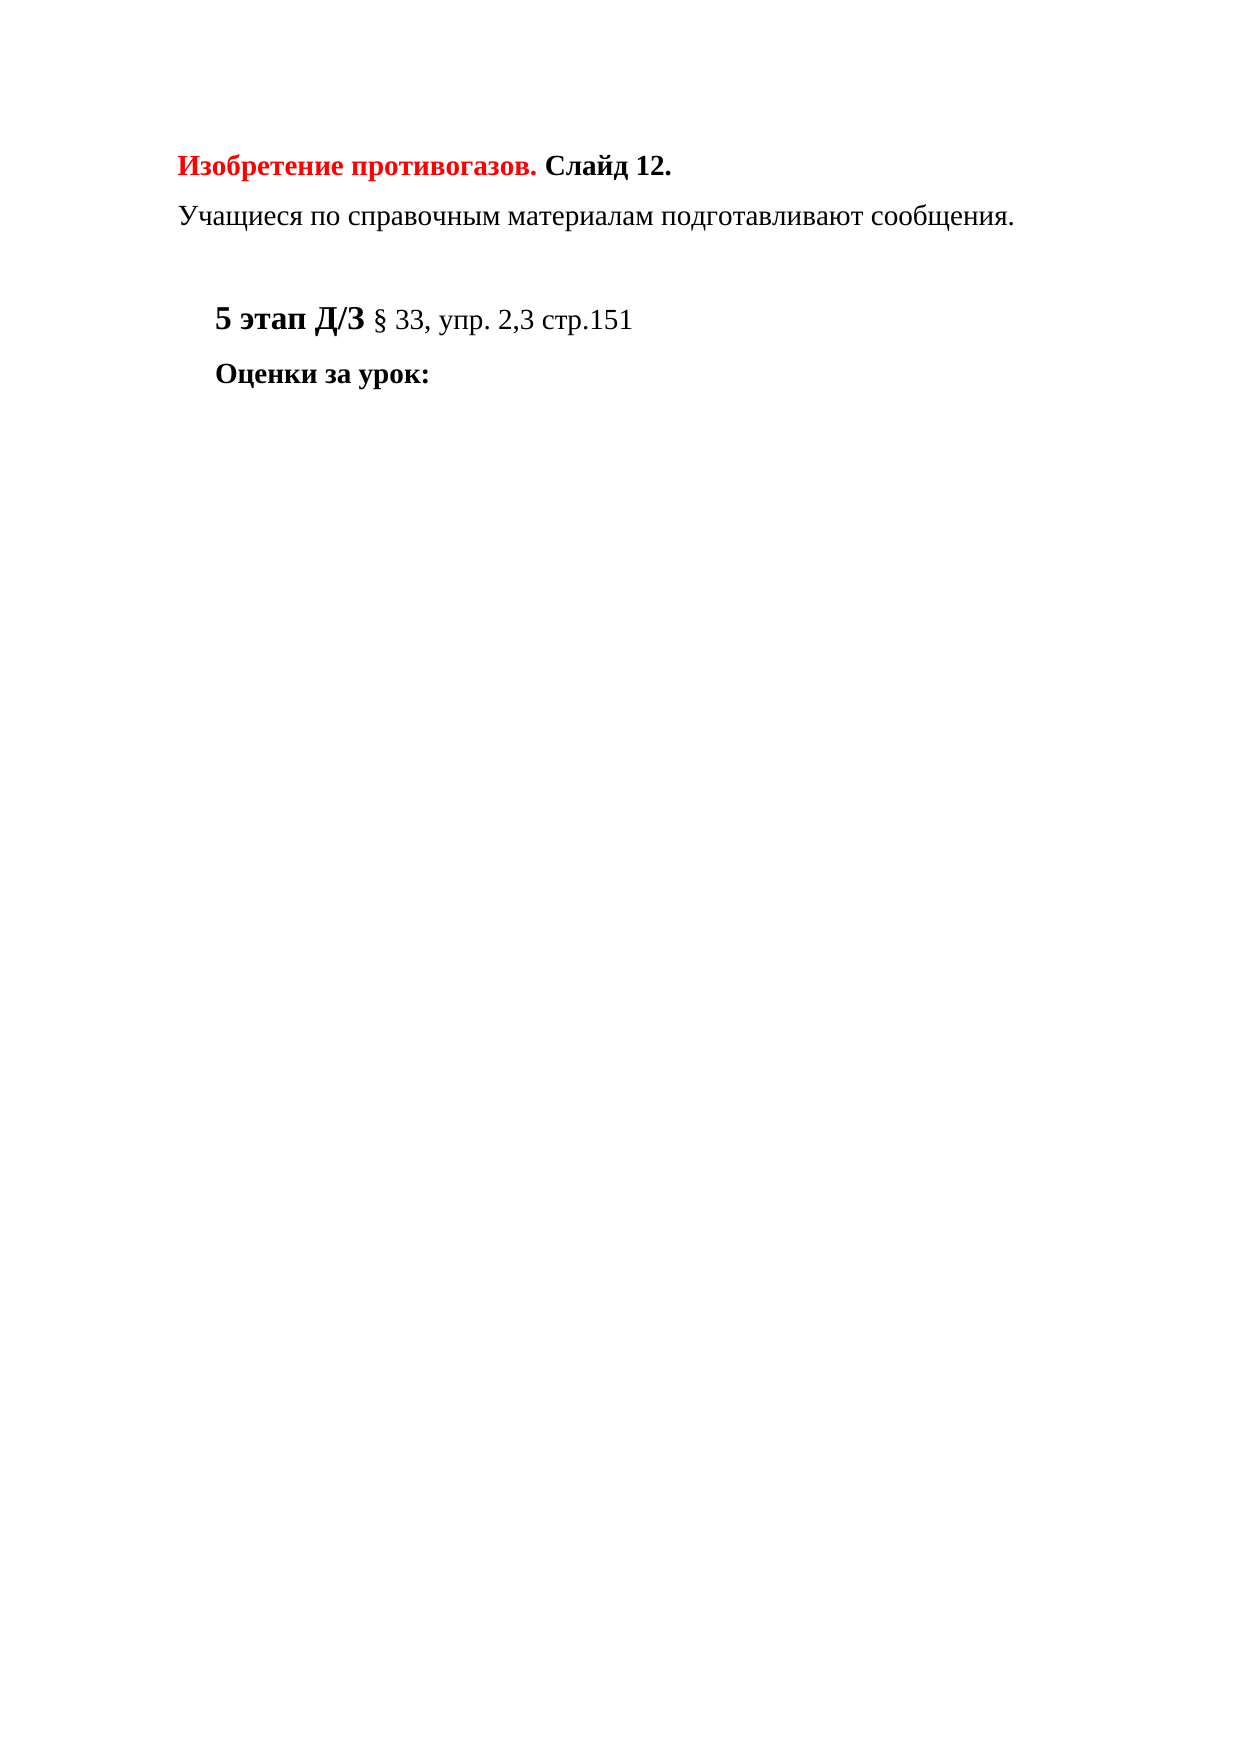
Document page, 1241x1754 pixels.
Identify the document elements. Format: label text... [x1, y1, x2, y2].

text 5 этап Д/З § 33, упр. 2,3 стр.151 [215, 299, 1181, 337]
text Оценки за урок: [215, 356, 1181, 390]
text Изобретение противогазов. Слайд 12. [177, 148, 1181, 181]
text Учащиеся по справочным материалам подготавливают сообщения. [177, 198, 1181, 232]
